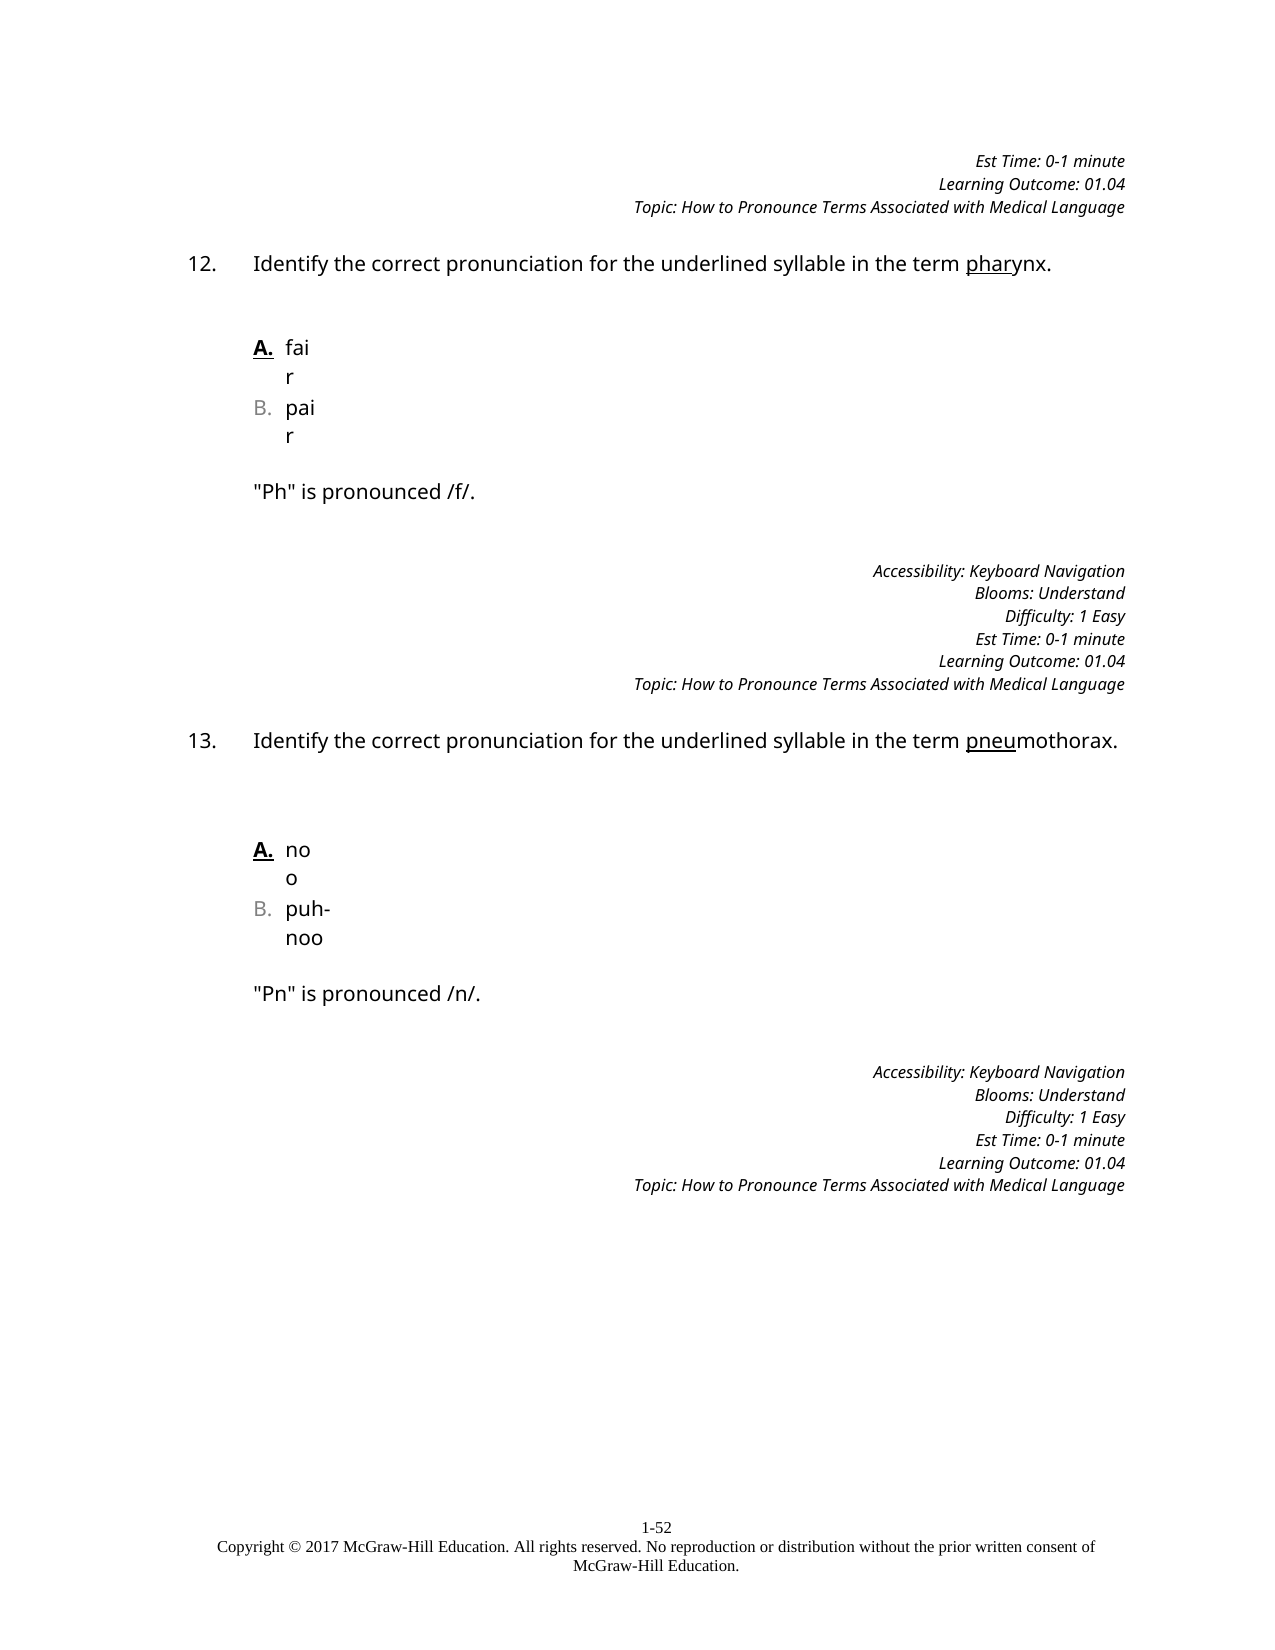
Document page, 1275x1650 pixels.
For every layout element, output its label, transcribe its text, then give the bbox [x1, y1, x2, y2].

table_header Identify the correct pronunciation for the underlined syllable in the term pharynx. "Ph" is pronounced /f/. [253, 249, 1125, 534]
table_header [188, 1061, 1125, 1225]
table_header Identify the correct pronunciation for the underlined syllable in the term pneumothorax. "Pn" is pronounced /n/. [253, 726, 1125, 1035]
table_header 13. [188, 726, 253, 1035]
table_header 12. [188, 249, 253, 534]
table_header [188, 150, 1125, 246]
